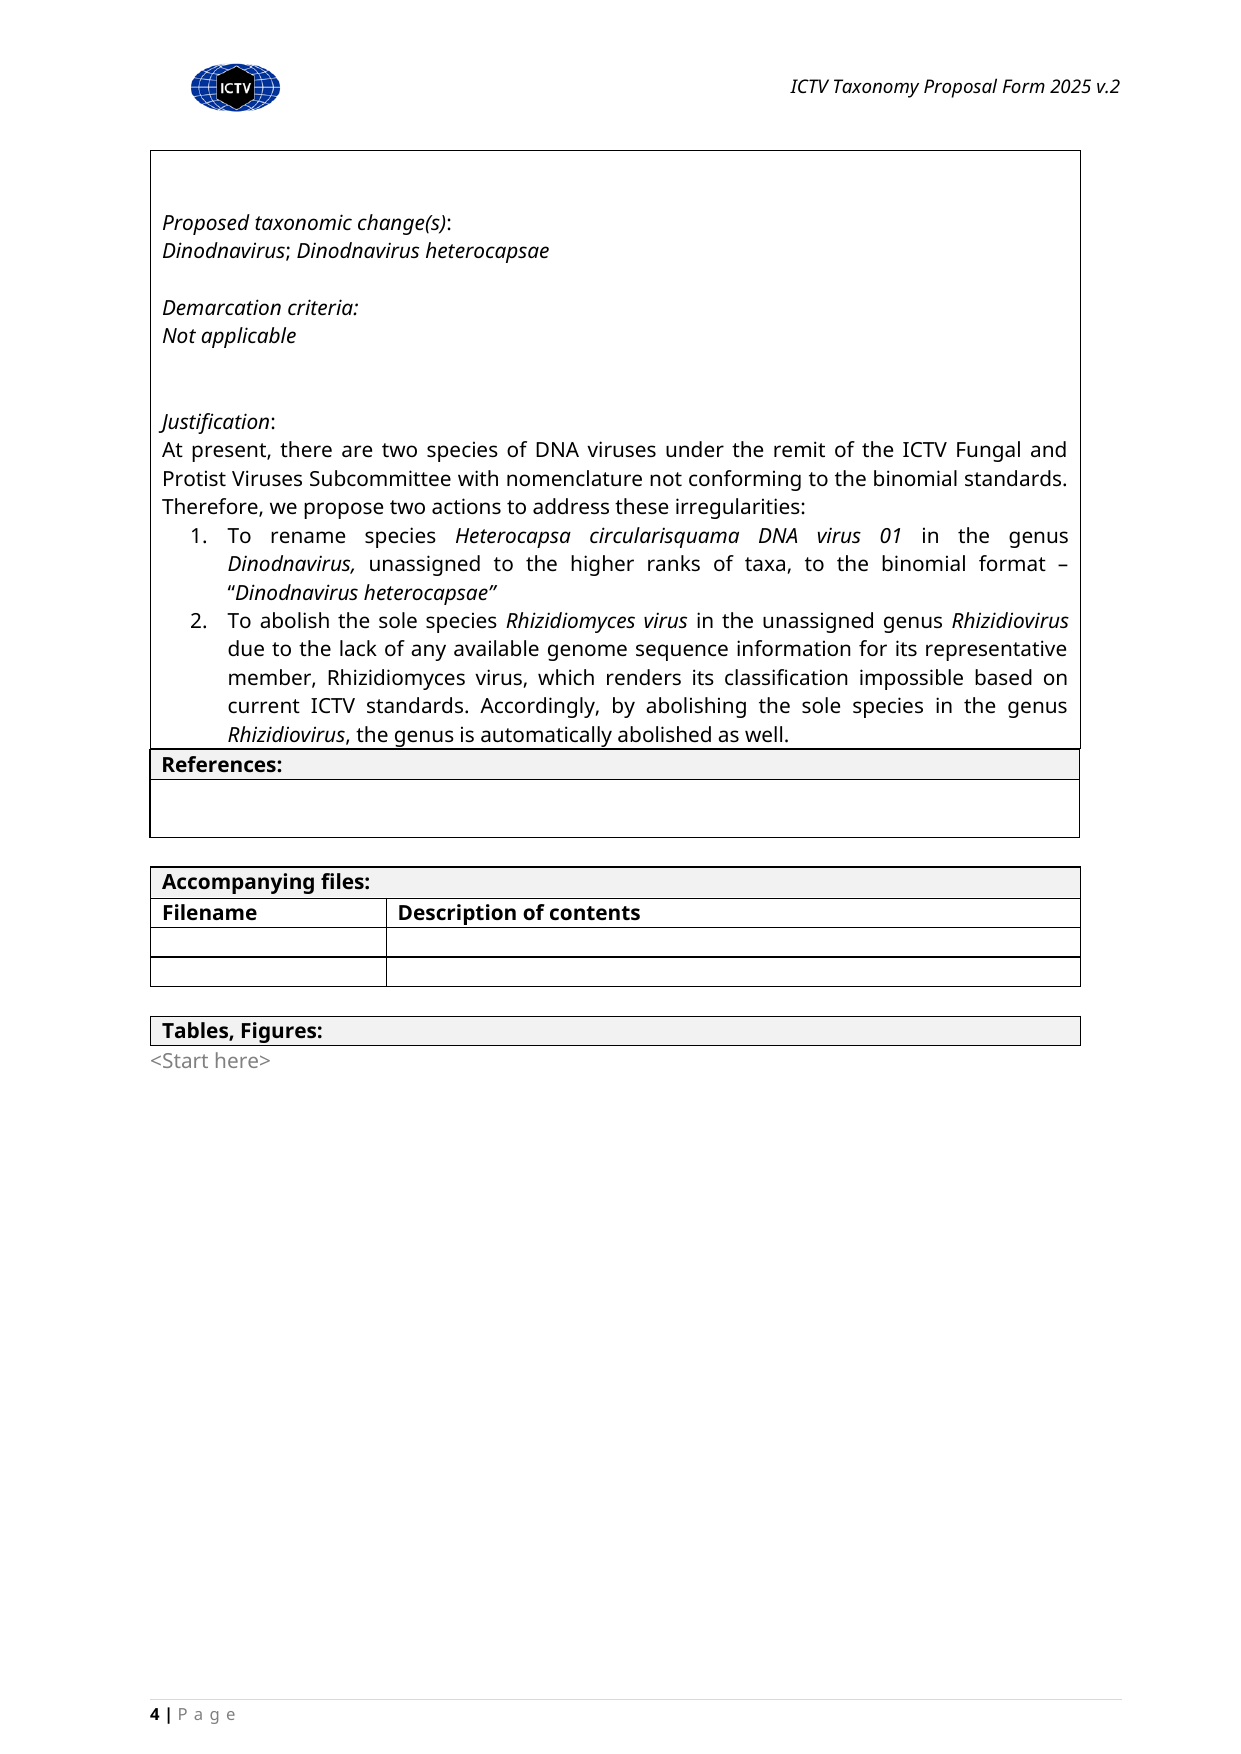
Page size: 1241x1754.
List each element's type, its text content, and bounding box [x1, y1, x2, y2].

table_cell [151, 151, 1080, 748]
table_cell [151, 958, 386, 986]
table_header References: [151, 750, 1079, 779]
table_cell [387, 928, 1080, 956]
table_cell Filename [151, 899, 386, 927]
table_cell [387, 958, 1080, 986]
text <Start here> [150, 1046, 1122, 1074]
table_cell [151, 928, 386, 956]
table_cell [151, 780, 1079, 837]
table_header Tables, Figures: [151, 1017, 1080, 1045]
table_header Accompanying files: [151, 868, 1080, 897]
table_cell Description of contents [387, 899, 1080, 927]
picture [190, 56, 282, 113]
